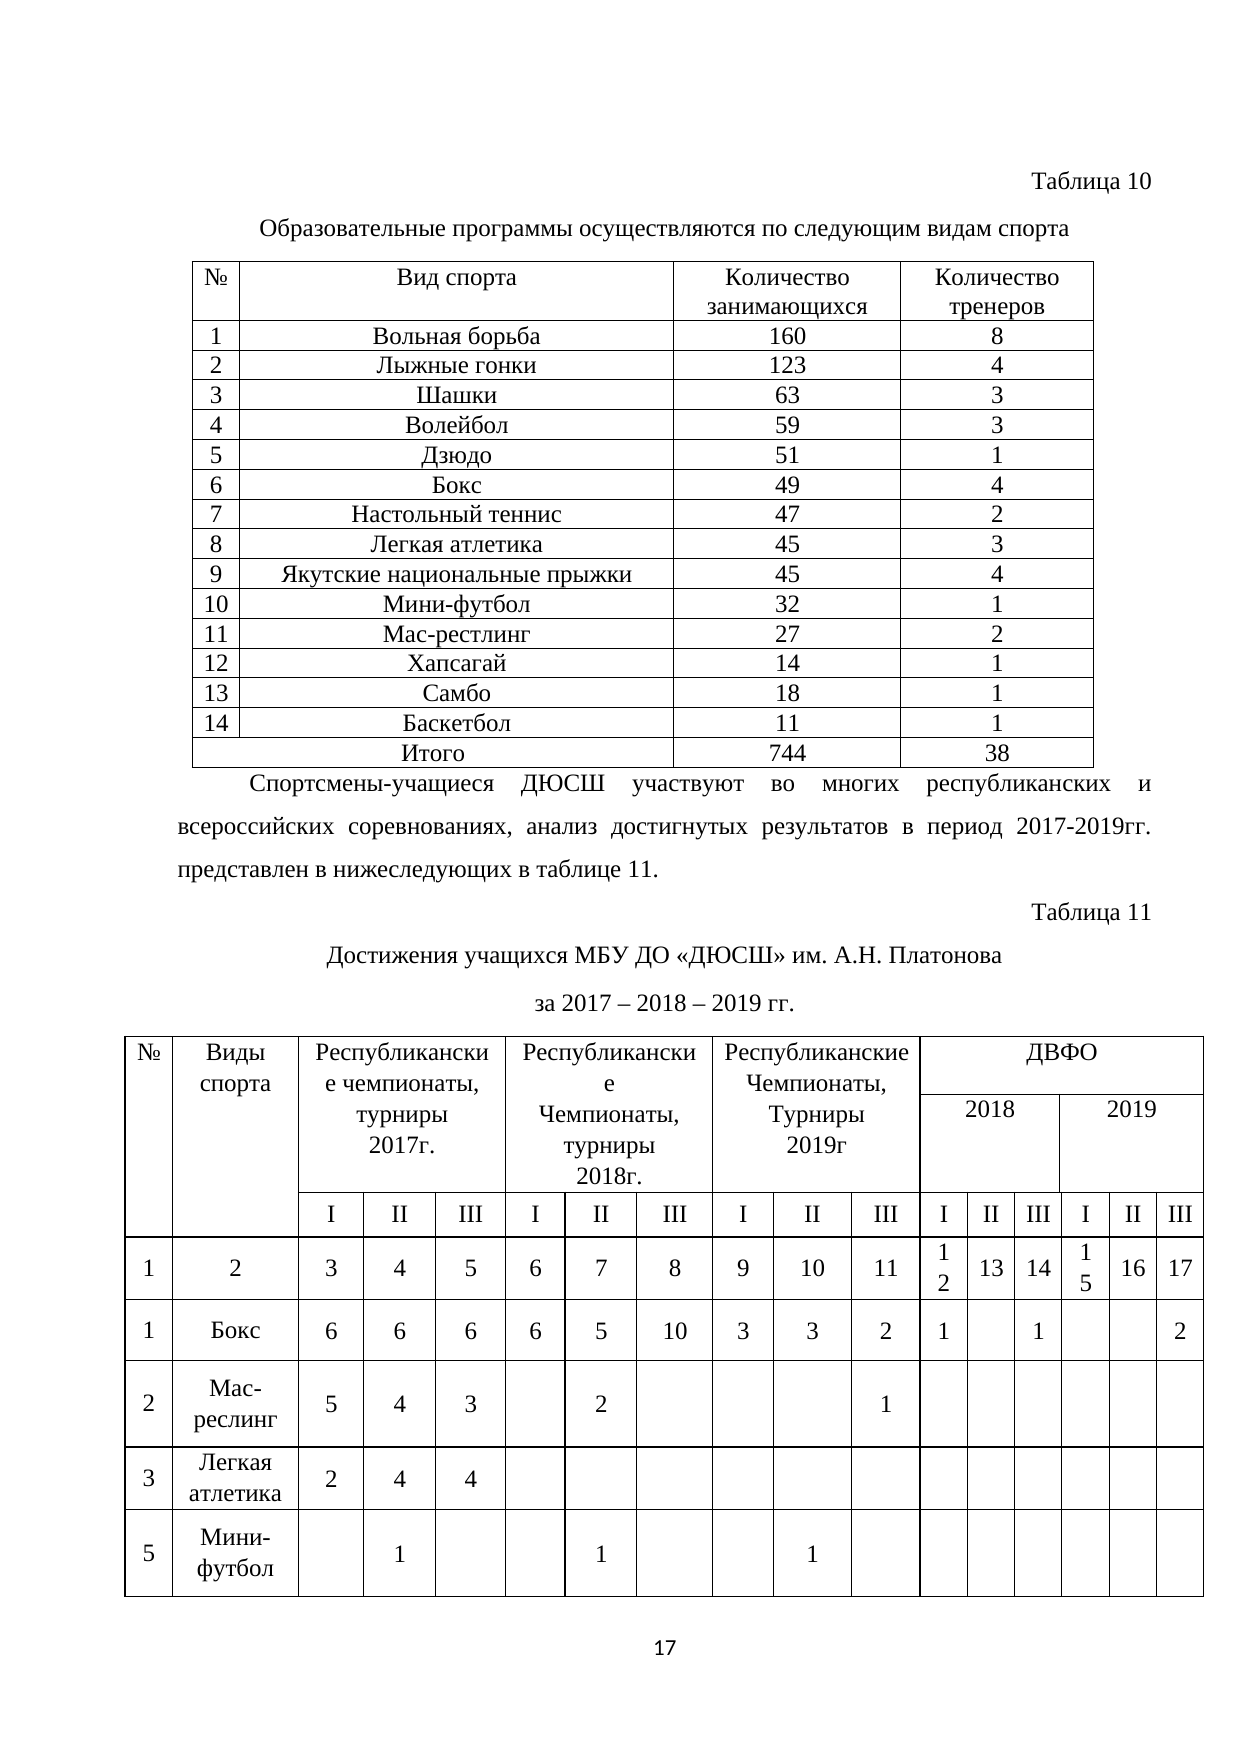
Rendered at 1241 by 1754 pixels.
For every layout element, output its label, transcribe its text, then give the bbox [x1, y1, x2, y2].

table_cell 6 [506, 1238, 564, 1299]
table_cell Шашки [240, 380, 673, 409]
table_header ДВФО [921, 1037, 1203, 1093]
table_cell Бокс [240, 470, 673, 498]
table_cell II [774, 1193, 851, 1236]
table_cell 15 [1062, 1238, 1109, 1299]
table_cell 13 [968, 1238, 1014, 1299]
table_cell II [364, 1193, 435, 1236]
table_cell 7 [193, 500, 239, 528]
table_cell 8 [901, 321, 1093, 349]
table_cell I [506, 1193, 564, 1236]
table_cell Итого [193, 738, 673, 767]
table_cell 2 [901, 500, 1093, 528]
table_cell III [637, 1193, 712, 1236]
table_cell 160 [674, 321, 900, 349]
table_cell 12 [921, 1238, 967, 1299]
table_cell [1062, 1510, 1109, 1596]
table_cell 6 [506, 1300, 564, 1360]
table_cell 3 [299, 1238, 363, 1299]
table_cell [1062, 1300, 1109, 1360]
table_cell 38 [901, 738, 1093, 767]
table_cell 1 [364, 1510, 435, 1596]
table_cell 1 [1015, 1300, 1061, 1360]
table_cell 2018 [921, 1095, 1059, 1192]
table_cell [921, 1361, 967, 1446]
table_cell [1015, 1361, 1061, 1446]
table_cell [1110, 1300, 1156, 1360]
table_cell Баскетбол [240, 708, 673, 737]
table_cell II [566, 1193, 636, 1236]
table_cell 11 [674, 708, 900, 737]
table_cell [1015, 1510, 1061, 1596]
table_cell 3 [436, 1361, 505, 1446]
table_cell 123 [674, 351, 900, 379]
table_cell [713, 1448, 773, 1509]
table_cell I [299, 1193, 363, 1236]
table_cell [968, 1510, 1014, 1596]
table_cell [1157, 1448, 1203, 1509]
table_cell Самбо [240, 678, 673, 707]
table_cell 2 [299, 1448, 363, 1509]
table_cell 10 [637, 1300, 712, 1360]
table_cell 51 [674, 440, 900, 469]
text за 2017 – 2018 – 2019 гг. [177, 988, 1152, 1017]
table_cell I [1062, 1193, 1109, 1236]
table_cell 12 [193, 649, 239, 677]
table_cell 1 [126, 1238, 172, 1299]
table_cell Мас-реслинг [173, 1361, 298, 1446]
table_header Количество занимающихся [674, 262, 900, 320]
table_cell [506, 1448, 564, 1509]
table_cell 2 [566, 1361, 636, 1446]
table_cell 4 [436, 1448, 505, 1509]
table_cell 45 [674, 529, 900, 558]
table_cell Мас-рестлинг [240, 619, 673, 647]
table_cell 2 [173, 1238, 298, 1299]
table_cell 3 [901, 380, 1093, 409]
table_cell 6 [364, 1300, 435, 1360]
table_cell II [968, 1193, 1014, 1236]
table_cell 59 [674, 410, 900, 439]
text Достижения учащихся МБУ ДО «ДЮСШ» им. А.Н. Платонова [177, 940, 1152, 969]
table_cell 4 [364, 1361, 435, 1446]
table_cell Волейбол [240, 410, 673, 439]
table_cell [713, 1361, 773, 1446]
table_cell [968, 1300, 1014, 1360]
table_cell 3 [901, 529, 1093, 558]
table_cell I [713, 1193, 773, 1236]
table_header Республиканские Чемпионаты, Турниры 2019г [713, 1037, 919, 1192]
table_cell 2019 [1060, 1095, 1203, 1192]
table_cell 1 [921, 1300, 967, 1360]
table_cell 17 [1157, 1238, 1203, 1299]
table_cell 744 [674, 738, 900, 767]
table_cell 1 [901, 649, 1093, 677]
table_cell III [1157, 1193, 1203, 1236]
table_cell 9 [713, 1238, 773, 1299]
table_header № [193, 262, 239, 320]
table_cell 9 [193, 559, 239, 588]
table_cell [436, 1510, 505, 1596]
table_cell Лыжные гонки [240, 351, 673, 379]
table_header Республиканские Чемпионаты, турниры 2018г. [506, 1037, 712, 1192]
table_header Вид спорта [240, 262, 673, 320]
table_cell [1110, 1448, 1156, 1509]
table_cell [1157, 1510, 1203, 1596]
table_cell 3 [193, 380, 239, 409]
table_cell III [1015, 1193, 1061, 1236]
table_cell 18 [674, 678, 900, 707]
table_cell 14 [193, 708, 239, 737]
table_cell III [852, 1193, 919, 1236]
table_cell [1110, 1361, 1156, 1446]
table_cell 16 [1110, 1238, 1156, 1299]
table_cell [968, 1448, 1014, 1509]
table_cell 5 [566, 1300, 636, 1360]
table_cell Якутские национальные прыжки [240, 559, 673, 588]
table_cell 3 [126, 1448, 172, 1509]
table_cell [1110, 1510, 1156, 1596]
table_cell 5 [193, 440, 239, 469]
table_cell Легкая атлетика [173, 1448, 298, 1509]
table_cell 10 [193, 589, 239, 618]
table_cell [1062, 1361, 1109, 1446]
text Таблица 11 [177, 897, 1152, 926]
table_header Виды спорта [173, 1037, 298, 1236]
table_cell Легкая атлетика [240, 529, 673, 558]
table_cell 63 [674, 380, 900, 409]
table_cell 1 [126, 1300, 172, 1360]
table_cell [506, 1361, 564, 1446]
table_cell Мини-футбол [173, 1510, 298, 1596]
table_cell 49 [674, 470, 900, 498]
table_cell 8 [637, 1238, 712, 1299]
table_cell Бокс [173, 1300, 298, 1360]
table_cell 1 [901, 440, 1093, 469]
table_cell 1 [852, 1361, 919, 1446]
table_cell 6 [299, 1300, 363, 1360]
table_cell 32 [674, 589, 900, 618]
table_cell Мини-футбол [240, 589, 673, 618]
table_cell I [921, 1193, 967, 1236]
table_cell [852, 1510, 919, 1596]
table_header Республиканские чемпионаты, турниры 2017г. [299, 1037, 505, 1192]
table_cell 5 [299, 1361, 363, 1446]
table_cell 6 [436, 1300, 505, 1360]
table_cell 11 [193, 619, 239, 647]
table_cell [566, 1448, 636, 1509]
table_cell 2 [852, 1300, 919, 1360]
table_cell 6 [193, 470, 239, 498]
table_cell 4 [901, 351, 1093, 379]
table_cell [713, 1510, 773, 1596]
table_cell 10 [774, 1238, 851, 1299]
table_cell 27 [674, 619, 900, 647]
table_cell [637, 1510, 712, 1596]
table_cell [1157, 1361, 1203, 1446]
table_cell 14 [1015, 1238, 1061, 1299]
table_cell [1015, 1448, 1061, 1509]
table_cell [637, 1361, 712, 1446]
table_cell 3 [774, 1300, 851, 1360]
table_cell [968, 1361, 1014, 1446]
table_cell [921, 1510, 967, 1596]
table_cell 47 [674, 500, 900, 528]
table_cell 5 [126, 1510, 172, 1596]
table_cell [1062, 1448, 1109, 1509]
table_cell 14 [674, 649, 900, 677]
table_cell [774, 1448, 851, 1509]
text Спортсмены-учащиеся ДЮСШ участвуют во многих республиканских и всероссийских соревнованиях, анализ достигнутых результатов в период 2017-2019гг. представлен в нижеследующих в таблице 11. [177, 768, 1152, 883]
table_cell [852, 1448, 919, 1509]
table_header Количество тренеров [901, 262, 1093, 320]
table_cell 7 [566, 1238, 636, 1299]
table_cell 4 [364, 1448, 435, 1509]
table_cell 3 [713, 1300, 773, 1360]
table_cell Хапсагай [240, 649, 673, 677]
table_cell [921, 1448, 967, 1509]
table_cell [299, 1510, 363, 1596]
table_cell Настольный теннис [240, 500, 673, 528]
table_cell 5 [436, 1238, 505, 1299]
table_cell Дзюдо [240, 440, 673, 469]
table_cell 13 [193, 678, 239, 707]
table_cell 2 [1157, 1300, 1203, 1360]
table_cell 1 [901, 678, 1093, 707]
table_cell 2 [901, 619, 1093, 647]
table_cell [637, 1448, 712, 1509]
text Таблица 10 [177, 166, 1152, 194]
table_cell 8 [193, 529, 239, 558]
table_cell 1 [193, 321, 239, 349]
table_cell [774, 1361, 851, 1446]
table_cell II [1110, 1193, 1156, 1236]
table_cell 11 [852, 1238, 919, 1299]
table_cell 4 [364, 1238, 435, 1299]
table_header № [126, 1037, 172, 1236]
table_cell Вольная борьба [240, 321, 673, 349]
table_cell 1 [774, 1510, 851, 1596]
table_cell 1 [566, 1510, 636, 1596]
text Образовательные программы осуществляются по следующим видам спорта [177, 213, 1152, 242]
table_cell 4 [901, 559, 1093, 588]
table_cell 1 [901, 708, 1093, 737]
table_cell 4 [901, 470, 1093, 498]
table_cell III [436, 1193, 505, 1236]
table_cell 1 [901, 589, 1093, 618]
table_cell 4 [193, 410, 239, 439]
table_cell [506, 1510, 564, 1596]
table_cell 2 [193, 351, 239, 379]
table_cell 45 [674, 559, 900, 588]
table_cell 2 [126, 1361, 172, 1446]
table_cell 3 [901, 410, 1093, 439]
